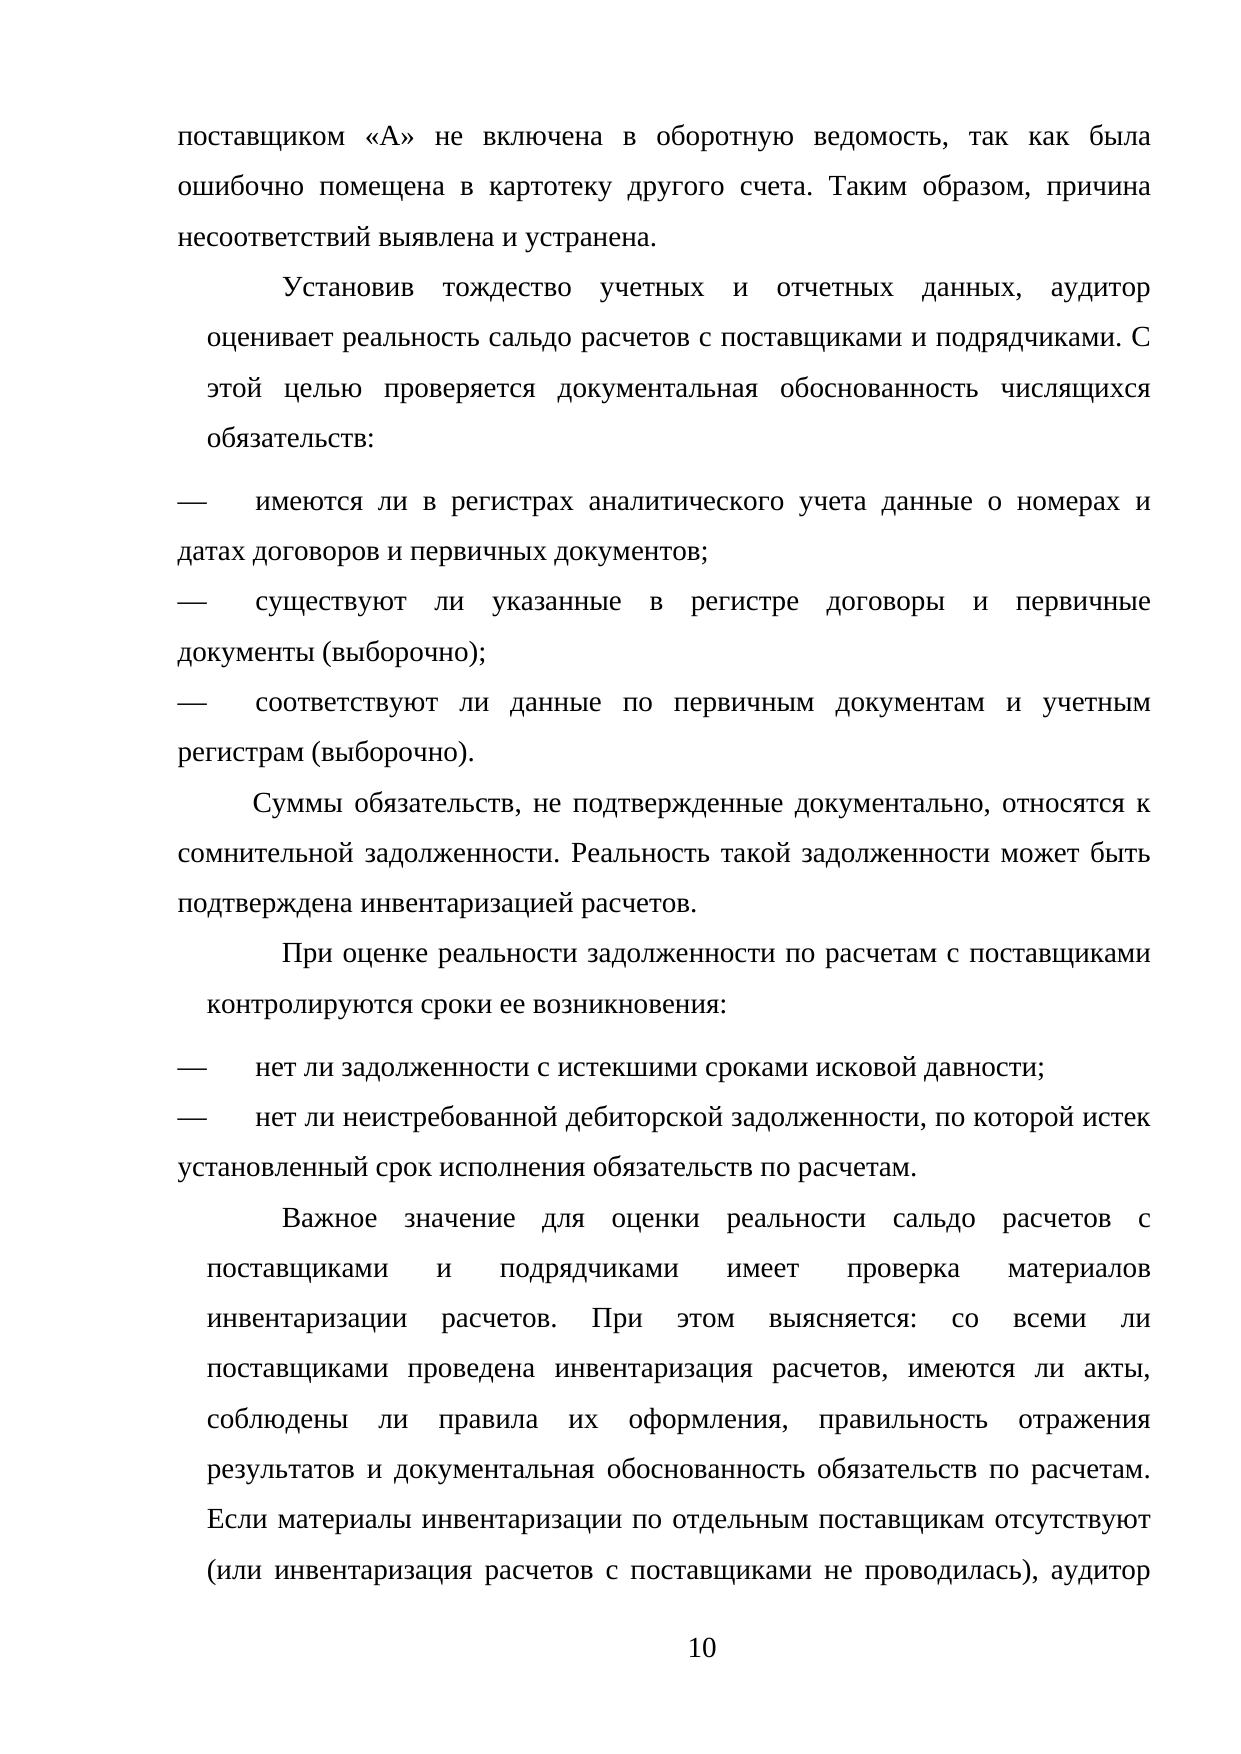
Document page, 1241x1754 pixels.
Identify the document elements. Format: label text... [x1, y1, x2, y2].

text Установив тождество учетных и отчетных данных, аудитор оценивает реальность сальдо расчетов с поставщиками и подрядчиками. С этой целью проверяется документальная обоснованность числящихся обязательств: [207, 269, 1152, 453]
list имеются ли в регистрах аналитического учета данные о номерах и датах договоров и первичных документов; [177, 483, 1152, 567]
list соответствуют ли данные по первичным документам и учетным регистрам (выборочно). [177, 684, 1152, 768]
text Суммы обязательств, не подтвержденные документально, относятся к сомнительной задолженности. Реальность такой задолженности может быть подтверждена инвентаризацией расчетов. [177, 785, 1152, 919]
text При оценке реальности задолженности по расчетам с поставщиками контролируются сроки ее возникновения: [207, 936, 1152, 1019]
list нет ли задолженности с истекшими сроками исковой давности; [177, 1049, 1152, 1082]
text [207, 1200, 1152, 1585]
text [177, 118, 1152, 252]
list нет ли неистребованной дебиторской задолженности, по которой истек установленный срок исполнения обязательств по расчетам. [177, 1099, 1152, 1183]
list существуют ли указанные в регистре договоры и первичные документы (выборочно); [177, 583, 1152, 667]
